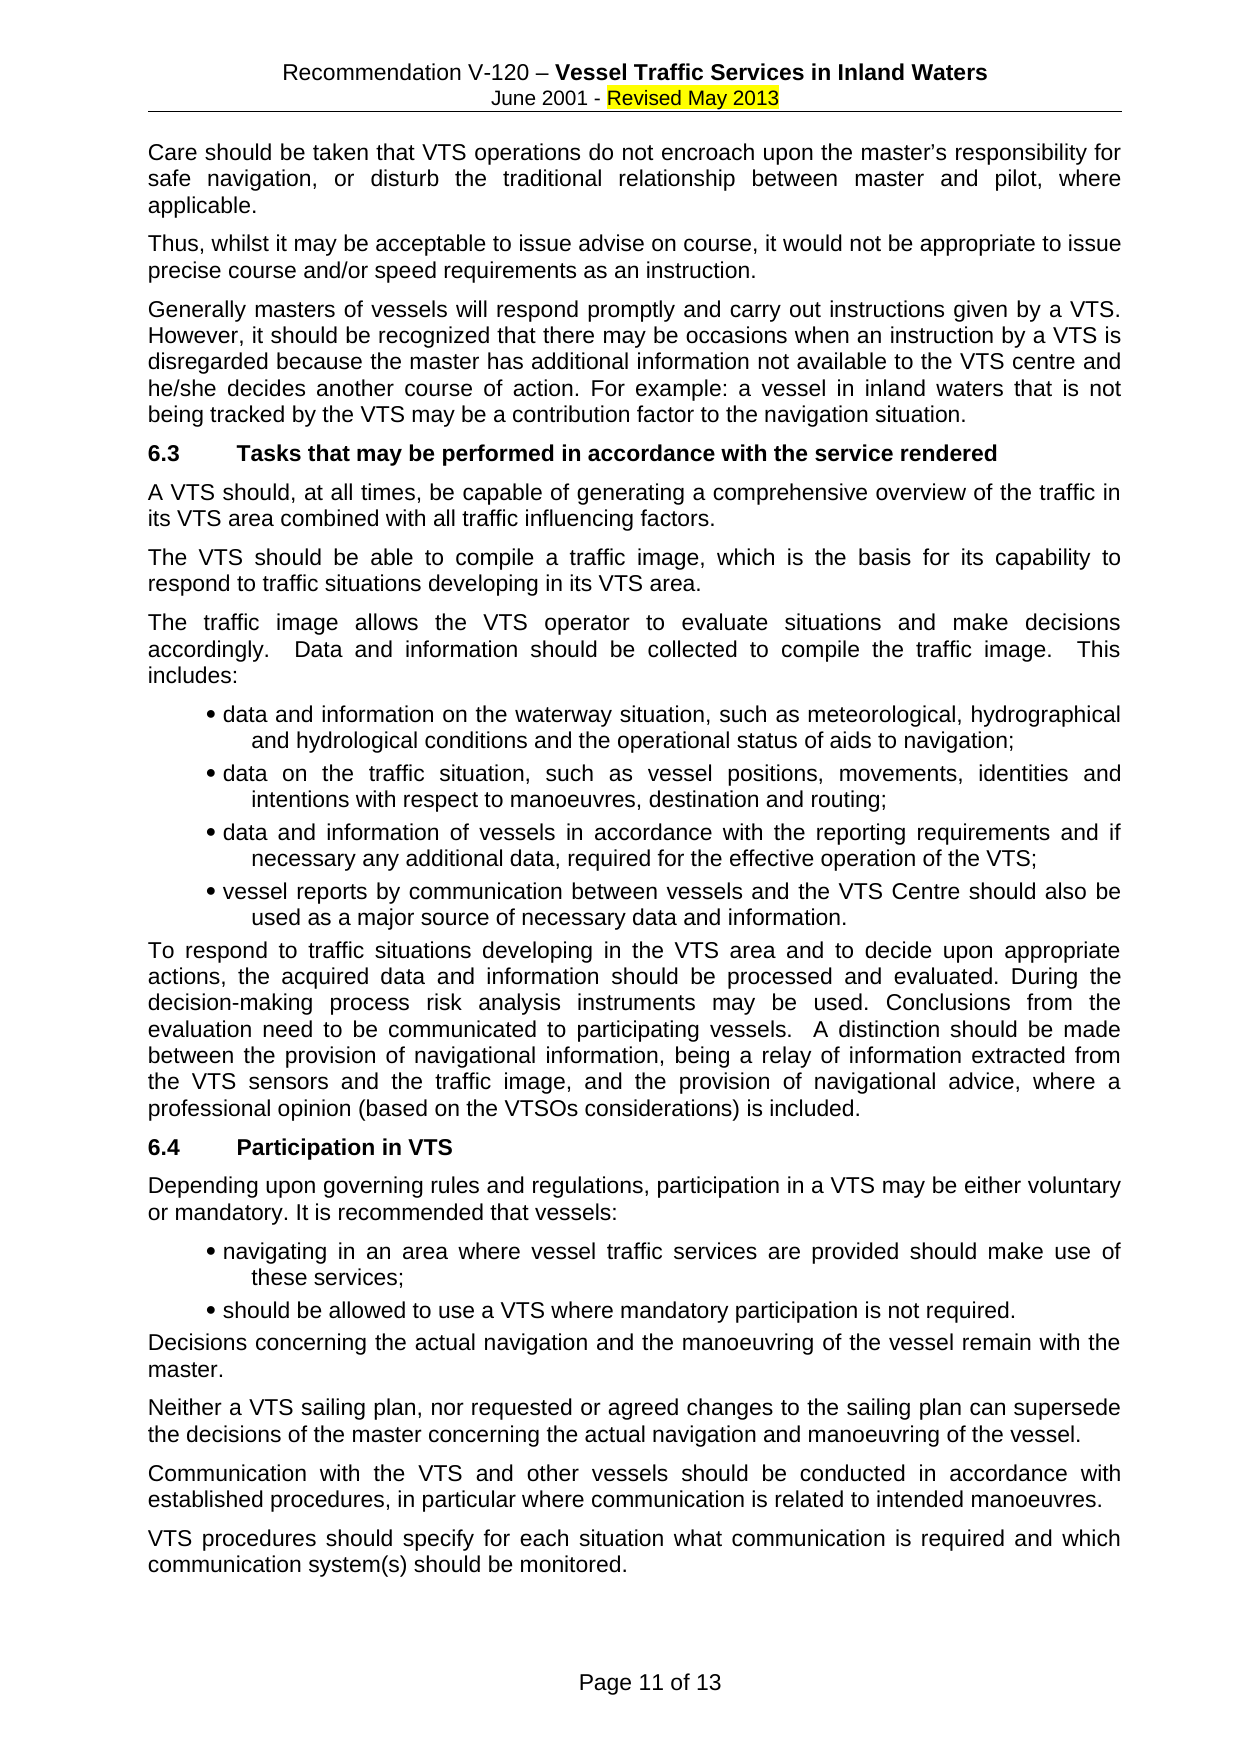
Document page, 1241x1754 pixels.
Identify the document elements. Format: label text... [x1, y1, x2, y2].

text Care should be taken that VTS operations do not encroach upon the master’s responsibility for safe navigation, or disturb the traditional relationship between master and pilot, where applicable. [148, 139, 1122, 218]
text vessel reports by communication between vessels and the VTS Centre should also be used as a major source of necessary data and information. [207, 878, 1122, 930]
text data and information on the waterway situation, such as meteorological, hydrographical and hydrological conditions and the operational status of aids to navigation; [207, 701, 1122, 753]
text A VTS should, at all times, be capable of generating a comprehensive overview of the traffic in its VTS area combined with all traffic influencing factors. [148, 479, 1122, 531]
text data on the traffic situation, such as vessel positions, movements, identities and intentions with respect to manoeuvres, destination and routing; [207, 760, 1122, 812]
subtitle Participation in VTS [148, 1133, 1122, 1160]
text Generally masters of vessels will respond promptly and carry out instructions given by a VTS. However, it should be recognized that there may be occasions when an instruction by a VTS is disregarded because the master has additional information not available to the VTS centre and he/she decides another course of action. For example: a vessel in inland waters that is not being tracked by the VTS may be a contribution factor to the navigation situation. [148, 296, 1122, 427]
text Decisions concerning the actual navigation and the manoeuvring of the vessel remain with the master. [148, 1329, 1122, 1382]
text The VTS should be able to compile a traffic image, which is the basis for its capability to respond to traffic situations developing in its VTS area. [148, 544, 1122, 597]
text Thus, whilst it may be acceptable to issue advise on course, it would not be appropriate to issue precise course and/or speed requirements as an instruction. [148, 230, 1122, 283]
text To respond to traffic situations developing in the VTS area and to decide upon appropriate actions, the acquired data and information should be processed and evaluated. During the decision-making process risk analysis instruments may be used. Conclusions from the evaluation need to be communicated to participating vessels. A distinction should be made between the provision of navigational information, being a relay of information extracted from the VTS sensors and the traffic image, and the provision of navigational advice, where a professional opinion (based on the VTSOs considerations) is included. [148, 937, 1122, 1121]
text should be allowed to use a VTS where mandatory participation is not required. [207, 1297, 1122, 1323]
text The traffic image allows the VTS operator to evaluate situations and make decisions accordingly. Data and information should be collected to compile the traffic image. This includes: [148, 609, 1122, 688]
text Depending upon governing rules and regulations, participation in a VTS may be either voluntary or mandatory. It is recommended that vessels: [148, 1172, 1122, 1225]
text navigating in an area where vessel traffic services are provided should make use of these services; [207, 1238, 1122, 1290]
text VTS procedures should specify for each situation what communication is required and which communication system(s) should be monitored. [148, 1525, 1122, 1577]
text Communication with the VTS and other vessels should be conducted in accordance with established procedures, in particular where communication is related to intended manoeuvres. [148, 1459, 1122, 1512]
subtitle Tasks that may be performed in accordance with the service rendered [148, 440, 1122, 466]
text Neither a VTS sailing plan, nor requested or agreed changes to the sailing plan can supersede the decisions of the master concerning the actual navigation and manoeuvring of the vessel. [148, 1394, 1122, 1447]
text data and information of vessels in accordance with the reporting requirements and if necessary any additional data, required for the effective operation of the VTS; [207, 819, 1122, 871]
